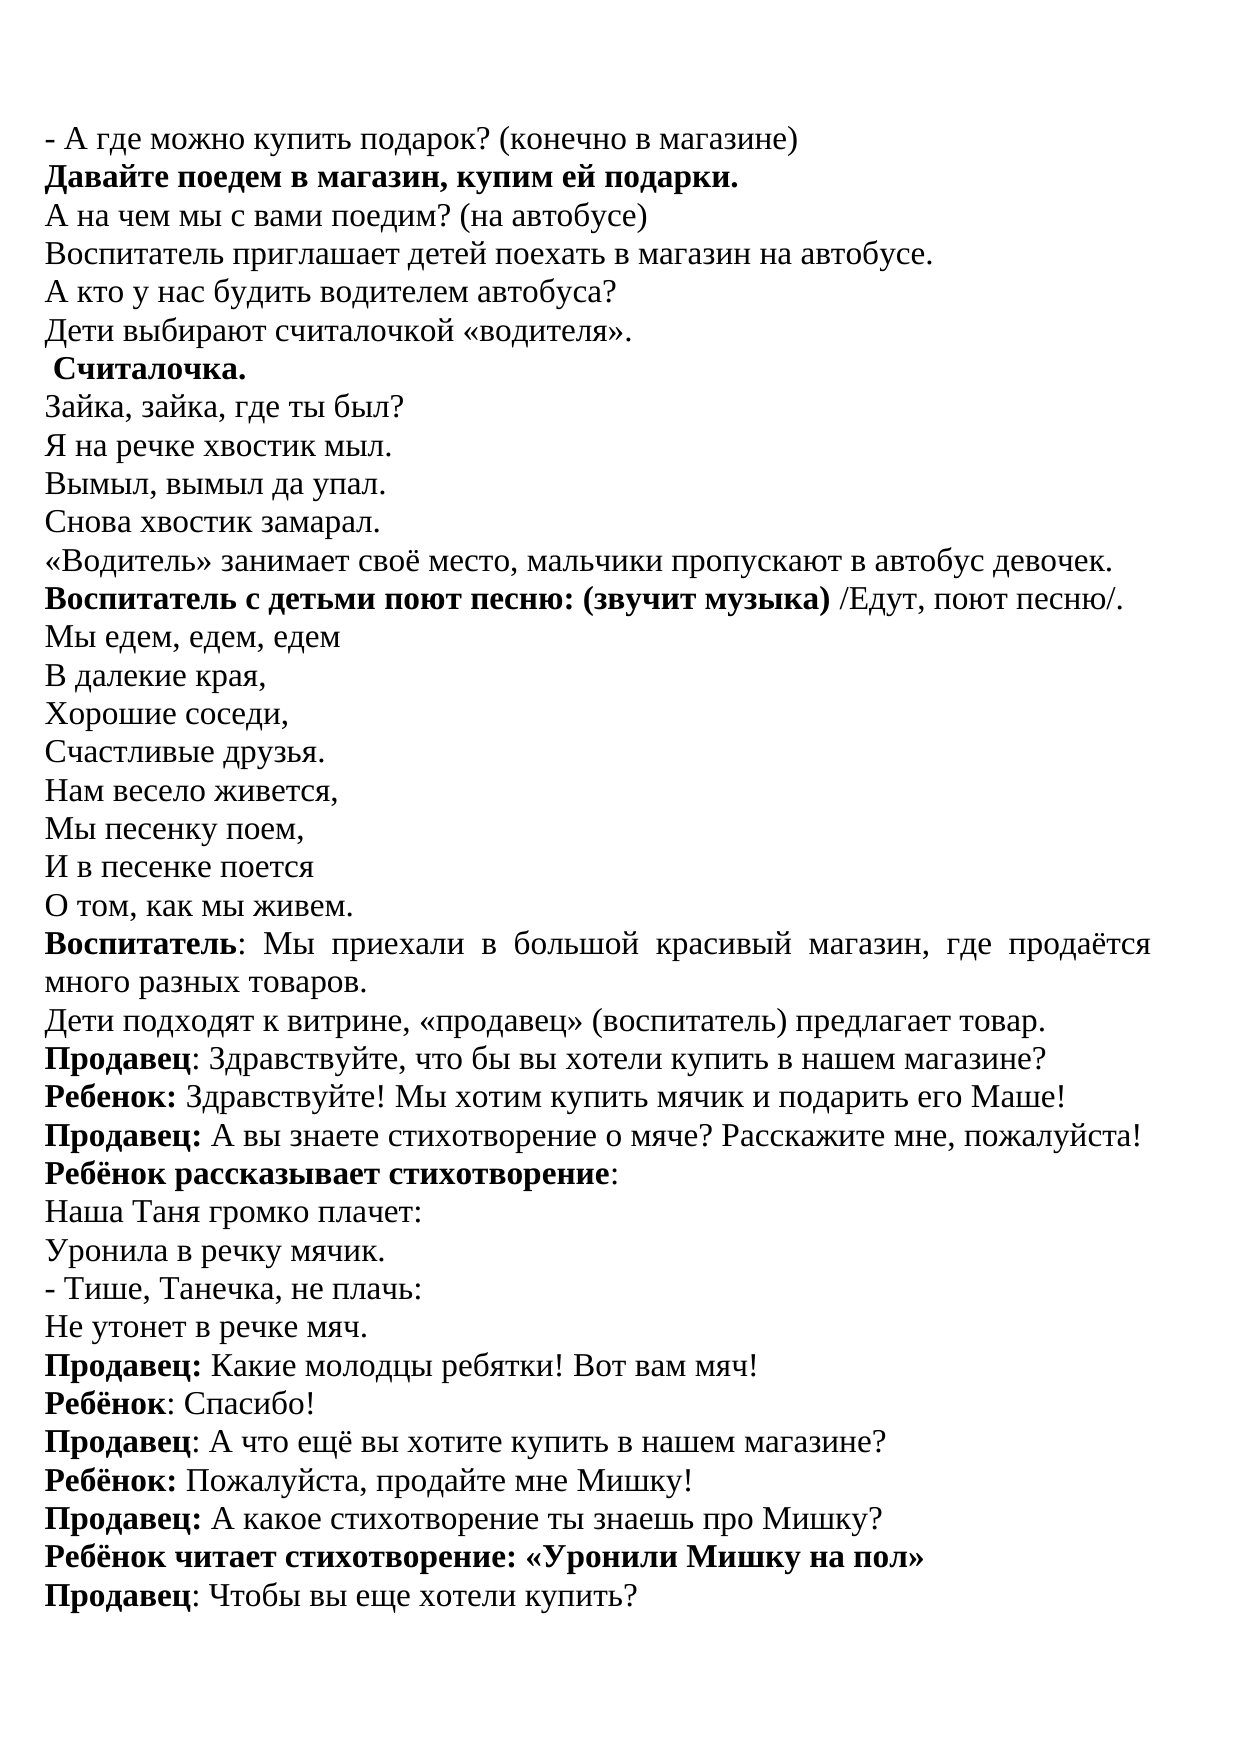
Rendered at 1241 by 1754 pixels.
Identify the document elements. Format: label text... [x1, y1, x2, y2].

text Мы едем, едем, едем [44, 616, 1152, 655]
text Продавец: Чтобы вы еще хотели купить? [44, 1575, 1152, 1613]
text Нам весело живется, [44, 770, 1152, 808]
text Счастливые друзья. [44, 731, 1152, 770]
text Ребенок: Здравствуйте! Мы хотим купить мячик и подарить его Маше! [44, 1076, 1152, 1115]
text «Водитель» занимает своё место, мальчики пропускают в автобус девочек. [44, 540, 1152, 578]
text Зайка, зайка, где ты был? [44, 386, 1152, 425]
text Дети подходят к витрине, «продавец» (воспитатель) предлагает товар. [44, 1000, 1152, 1038]
text Ребёнок: Пожалуйста, продайте мне Мишку! [44, 1460, 1152, 1498]
text Продавец: А что ещё вы хотите купить в нашем магазине? [44, 1421, 1152, 1460]
text Наша Таня громко плачет: [44, 1191, 1152, 1230]
text Ребёнок читает стихотворение: «Уронили Мишку на пол» [44, 1536, 1152, 1575]
text А на чем мы с вами поедим? (на автобусе) [44, 195, 1152, 233]
text Воспитатель с детьми поют песню: (звучит музыка) /Едут, поют песню/. [44, 578, 1152, 616]
text Хорошие соседи, [44, 693, 1152, 731]
text Воспитатель приглашает детей поехать в магазин на автобусе. [44, 233, 1152, 271]
text Не утонет в речке мяч. [44, 1306, 1152, 1345]
text А кто у нас будить водителем автобуса? [44, 271, 1152, 310]
text Воспитатель: Мы приехали в большой красивый магазин, где продаётся много разных товаров. [44, 923, 1152, 1000]
text И в песенке поется [44, 846, 1152, 885]
text Мы песенку поем, [44, 808, 1152, 846]
text - А где можно купить подарок? (конечно в магазине) [44, 118, 1152, 156]
text Уронила в речку мячик. [44, 1230, 1152, 1268]
text Продавец: А какое стихотворение ты знаешь про Мишку? [44, 1498, 1152, 1536]
text Дети выбирают считалочкой «водителя». [44, 310, 1152, 348]
text Считалочка. [44, 348, 1152, 386]
text В далекие края, [44, 655, 1152, 693]
text Продавец: А вы знаете стихотворение о мяче? Расскажите мне, пожалуйста! [44, 1115, 1152, 1153]
text Вымыл, вымыл да упал. [44, 463, 1152, 501]
text Ребёнок рассказывает стихотворение: [44, 1153, 1152, 1191]
text - Тише, Танечка, не плачь: [44, 1268, 1152, 1306]
text Давайте поедем в магазин, купим ей подарки. [44, 156, 1152, 195]
text О том, как мы живем. [44, 885, 1152, 923]
text Снова хвостик замарал. [44, 501, 1152, 540]
text Продавец: Здравствуйте, что бы вы хотели купить в нашем магазине? [44, 1038, 1152, 1076]
text Я на речке хвостик мыл. [44, 425, 1152, 463]
text Ребёнок: Спасибо! [44, 1383, 1152, 1421]
text Продавец: Какие молодцы ребятки! Вот вам мяч! [44, 1345, 1152, 1383]
